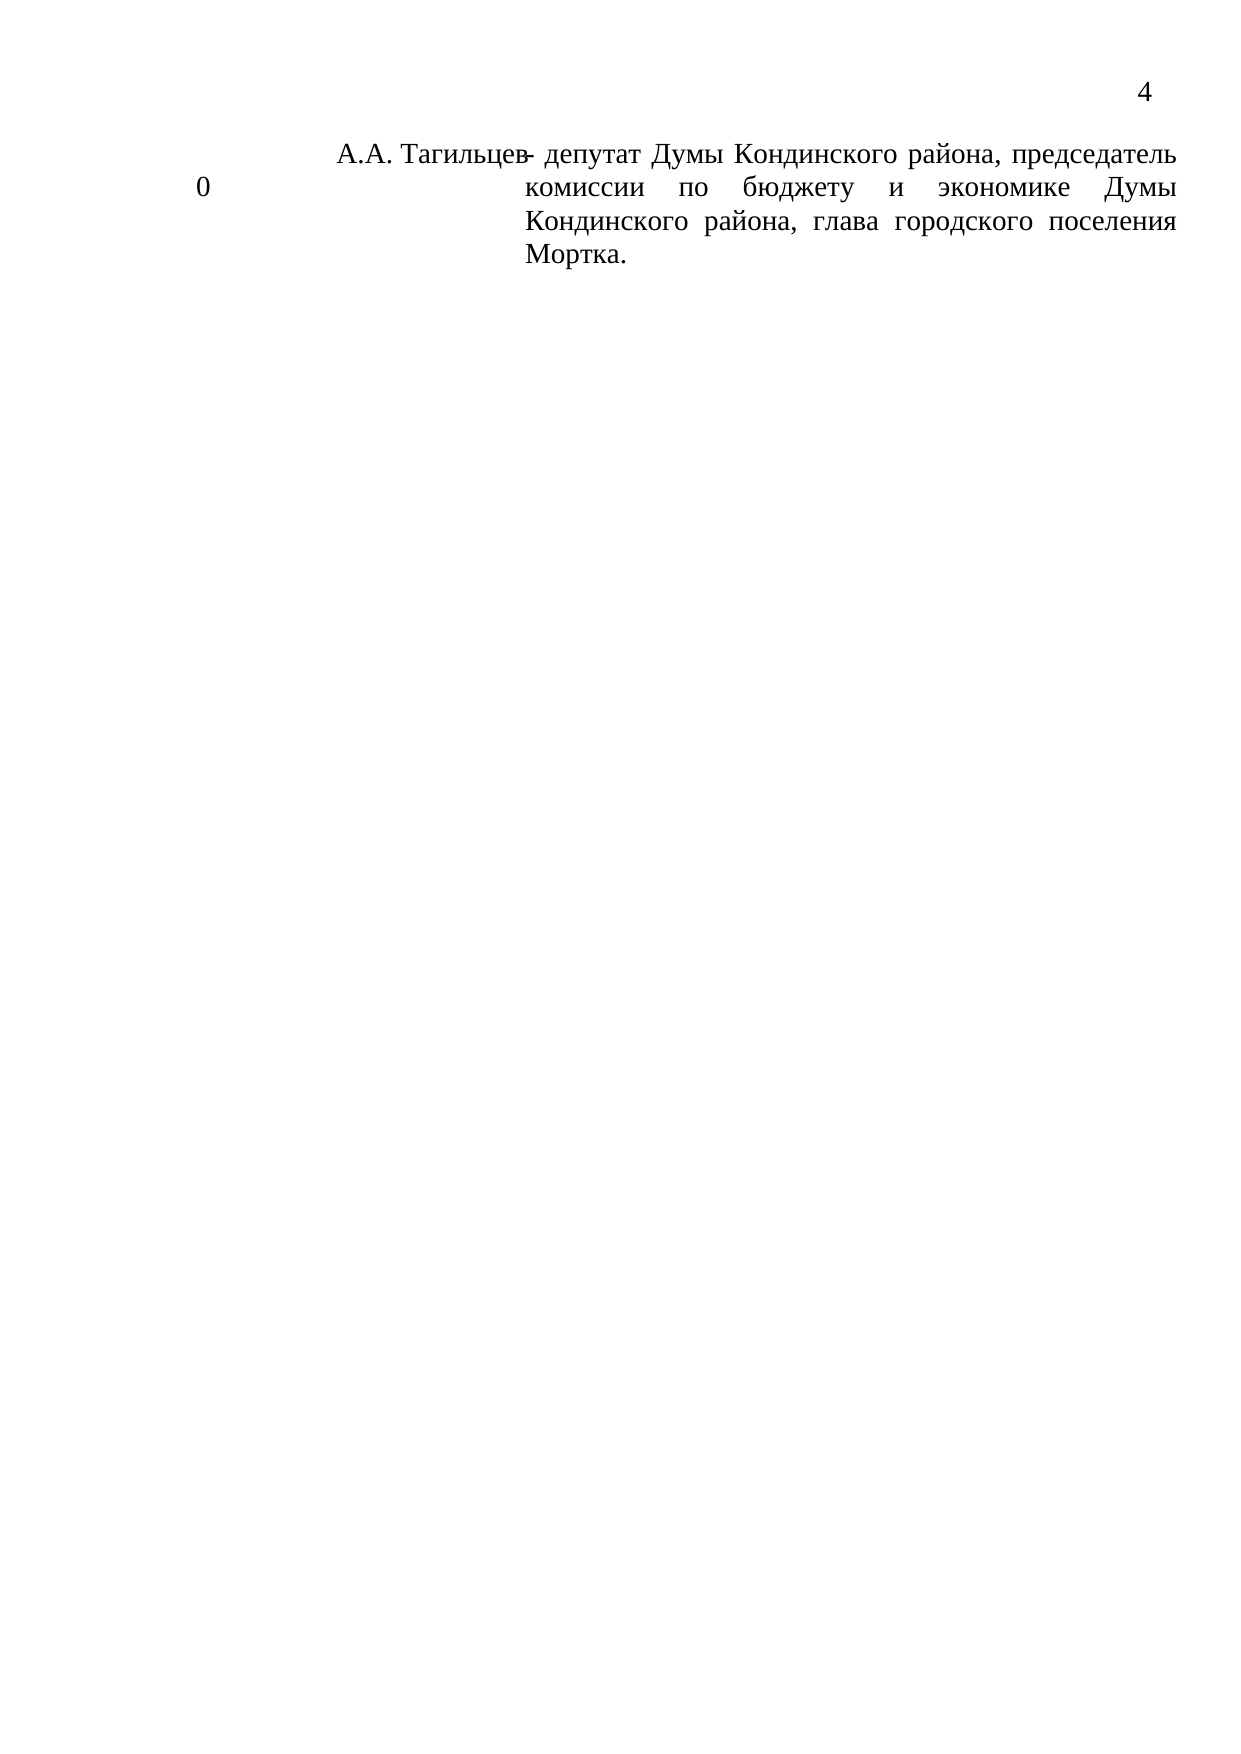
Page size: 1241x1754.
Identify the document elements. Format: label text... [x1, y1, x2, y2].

table_cell - депутат Думы Кондинского района, председатель комиссии по бюджету и экономике Думы Кондинского района, глава городского поселения Мортка. [514, 136, 1189, 289]
table_cell А.А. Тагильцев [251, 136, 513, 289]
table_cell 10 [185, 136, 251, 289]
